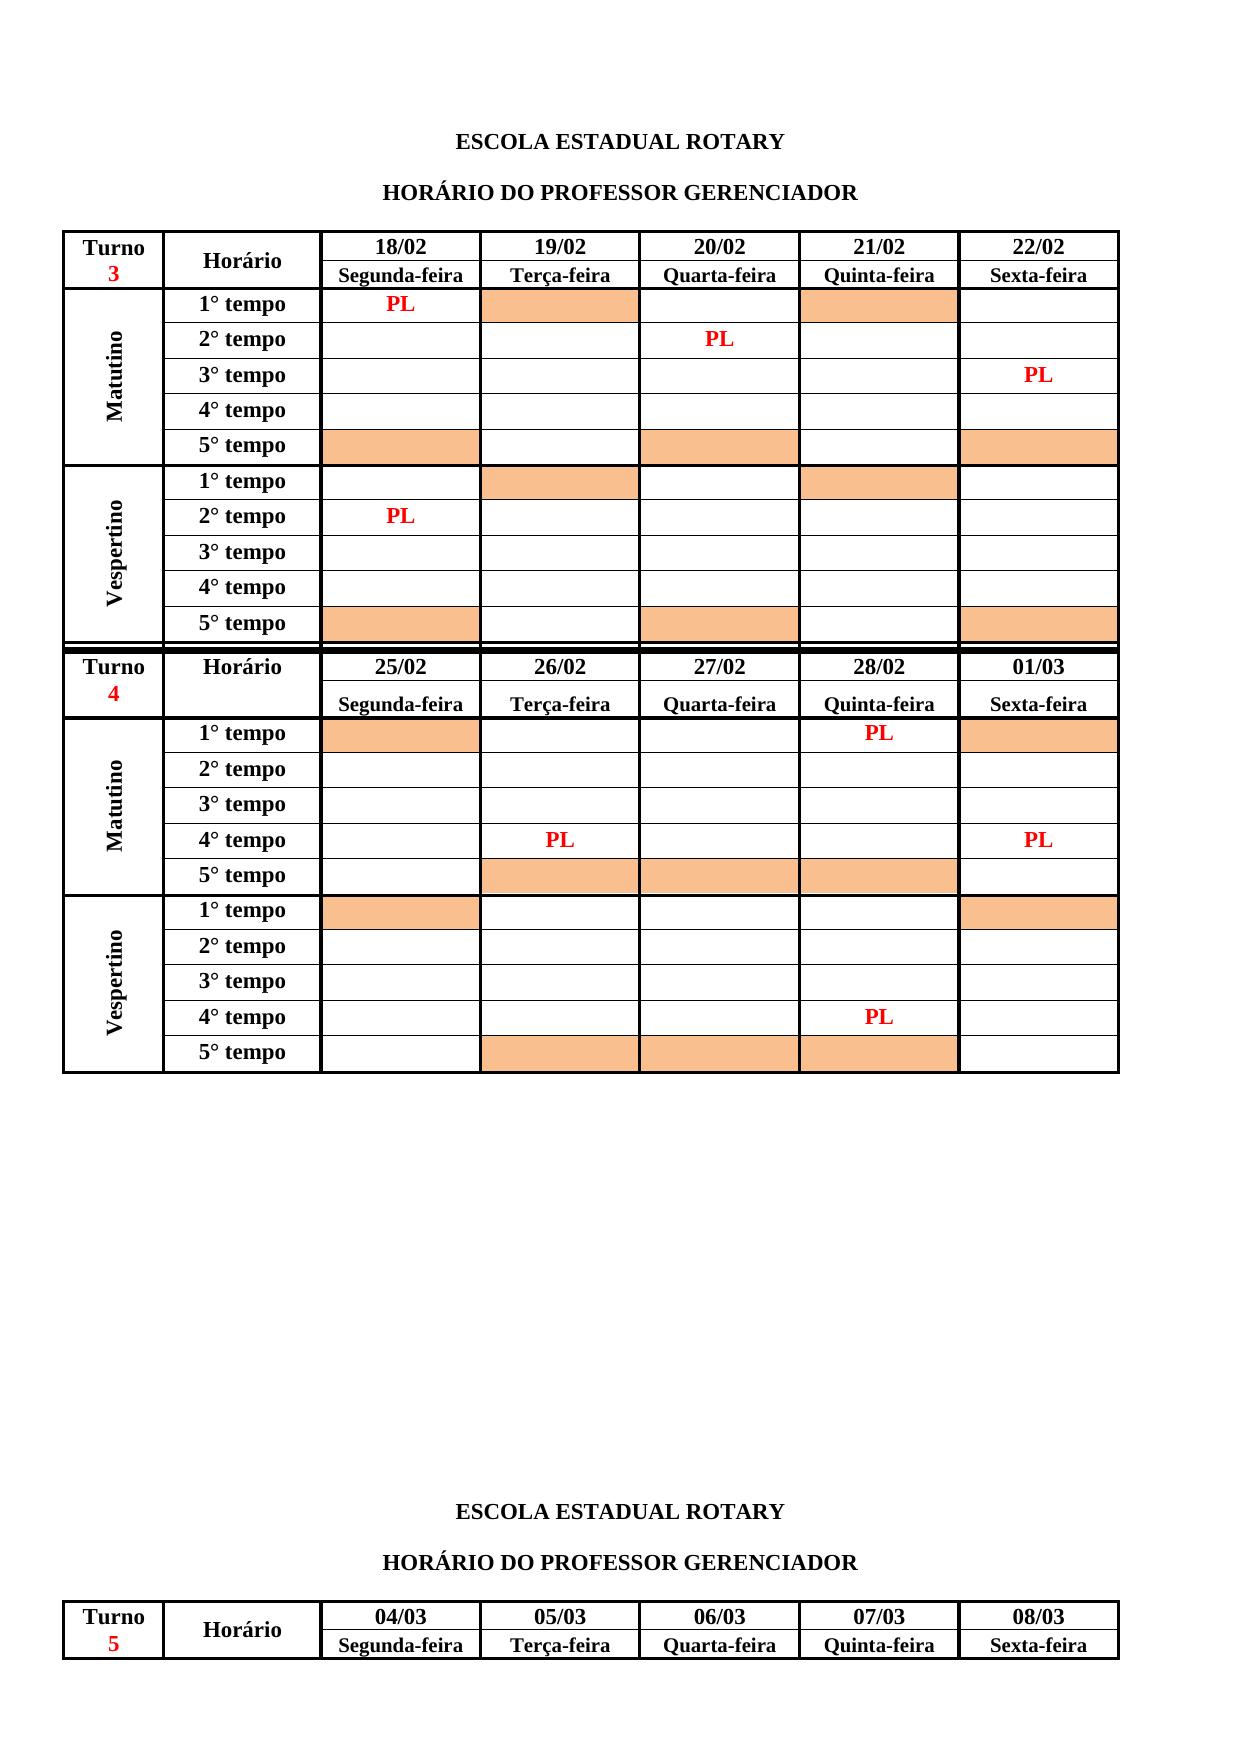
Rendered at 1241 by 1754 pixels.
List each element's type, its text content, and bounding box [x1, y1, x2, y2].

table_cell [323, 720, 479, 752]
table_cell [961, 571, 1117, 606]
table_cell Vespertino [65, 467, 162, 641]
table_cell 28/02 [801, 654, 957, 680]
table_cell [482, 1036, 638, 1071]
table_cell Sexta-feira [961, 681, 1117, 716]
table_cell Segunda-feira [323, 1630, 479, 1657]
table_cell [641, 394, 798, 428]
table_cell 5° tempo [165, 859, 319, 893]
table_cell [641, 897, 798, 929]
table_cell [801, 430, 957, 464]
table_cell [323, 323, 479, 358]
table_cell Quinta-feira [801, 261, 957, 287]
table_cell 3° tempo [165, 788, 319, 823]
table_cell [641, 430, 798, 464]
table_cell [323, 430, 479, 464]
table_cell Vespertino [65, 897, 162, 1071]
table_cell [323, 394, 479, 428]
table_cell [801, 753, 957, 787]
table_cell [482, 394, 638, 428]
table_cell [641, 359, 798, 393]
table_cell [641, 1036, 798, 1071]
table_cell [482, 788, 638, 823]
table_cell Quarta-feira [641, 1630, 798, 1657]
table_cell PL [482, 824, 638, 858]
table_cell 2° tempo [165, 323, 319, 358]
table_cell [961, 290, 1117, 322]
table_cell [961, 1036, 1117, 1071]
table_cell [801, 824, 957, 858]
table_cell PL [801, 720, 957, 752]
table_cell [482, 536, 638, 570]
table_cell 2° tempo [165, 500, 319, 535]
table_cell [323, 571, 479, 606]
table_cell 4° tempo [165, 571, 319, 606]
table_cell [641, 965, 798, 1000]
table_cell [961, 430, 1117, 464]
table_cell [482, 430, 638, 464]
table_cell [961, 930, 1117, 964]
table_cell [323, 965, 479, 1000]
table_header Turno 5 [65, 1603, 162, 1657]
table_cell [323, 536, 479, 570]
table_cell 25/02 [323, 654, 479, 680]
table_cell [961, 467, 1117, 499]
table_cell PL [641, 323, 798, 358]
table_cell [482, 859, 638, 893]
table_cell [482, 290, 638, 322]
table_cell [961, 897, 1117, 929]
table_cell [323, 788, 479, 823]
table_header 05/03 [482, 1603, 638, 1629]
table_cell Terça-feira [482, 681, 638, 716]
table_cell [961, 788, 1117, 823]
table_cell [801, 536, 957, 570]
table_cell [961, 323, 1117, 358]
table_header Horário [165, 233, 319, 287]
table_cell 5° tempo [165, 607, 319, 641]
table_cell 3° tempo [165, 359, 319, 393]
table_cell PL [801, 1001, 957, 1035]
table_cell [641, 1001, 798, 1035]
table_cell Segunda-feira [323, 261, 479, 287]
table_cell Sexta-feira [961, 1630, 1117, 1657]
table_cell [801, 359, 957, 393]
table_cell [641, 571, 798, 606]
table_cell [801, 467, 957, 499]
table_cell [961, 1001, 1117, 1035]
table_cell Sexta-feira [961, 261, 1117, 287]
table_cell [323, 753, 479, 787]
table_header 21/02 [801, 233, 957, 259]
table_cell 2° tempo [165, 930, 319, 964]
table_cell [482, 323, 638, 358]
table_cell 5° tempo [165, 1036, 319, 1071]
table_cell 1° tempo [165, 897, 319, 929]
table_cell [323, 930, 479, 964]
table_cell [961, 607, 1117, 641]
table_cell [323, 859, 479, 893]
table_cell [801, 965, 957, 1000]
table_header 18/02 [323, 233, 479, 259]
table_cell [641, 930, 798, 964]
table_cell [482, 1001, 638, 1035]
table_cell [961, 859, 1117, 893]
table_cell [801, 788, 957, 823]
table_cell [323, 467, 479, 499]
table_cell Turno 4 [65, 654, 162, 716]
table_header 20/02 [641, 233, 798, 259]
table_cell 5° tempo [165, 430, 319, 464]
table_cell [801, 290, 957, 322]
table_header 22/02 [961, 233, 1117, 259]
table_cell Quinta-feira [801, 681, 957, 716]
table_cell 4° tempo [165, 1001, 319, 1035]
table_cell 4° tempo [165, 394, 319, 428]
table_cell [641, 500, 798, 535]
table_cell [801, 500, 957, 535]
text ESCOLA ESTADUAL ROTARY [75, 1498, 1165, 1524]
text ESCOLA ESTADUAL ROTARY [75, 128, 1165, 154]
table_cell [482, 607, 638, 641]
table_cell [641, 290, 798, 322]
table_cell [482, 571, 638, 606]
table_cell Terça-feira [482, 261, 638, 287]
table_cell [801, 394, 957, 428]
table_cell [482, 930, 638, 964]
table_cell [482, 897, 638, 929]
table_cell Segunda-feira [323, 681, 479, 716]
table_header 04/03 [323, 1603, 479, 1629]
table_cell [801, 897, 957, 929]
table_cell [641, 753, 798, 787]
table_cell [801, 323, 957, 358]
table_header Turno 3 [65, 233, 162, 287]
table_header 08/03 [961, 1603, 1117, 1629]
table_cell [482, 500, 638, 535]
table_cell [961, 536, 1117, 570]
table_cell Quinta-feira [801, 1630, 957, 1657]
table_cell PL [961, 359, 1117, 393]
table_cell Horário [165, 654, 319, 716]
table_cell [641, 824, 798, 858]
table_cell Terça-feira [482, 1630, 638, 1657]
table_cell 01/03 [961, 654, 1117, 680]
table_cell 2° tempo [165, 753, 319, 787]
table_cell [641, 536, 798, 570]
table_cell [801, 607, 957, 641]
text HORÁRIO DO PROFESSOR GERENCIADOR [75, 179, 1165, 205]
table_cell [482, 467, 638, 499]
text HORÁRIO DO PROFESSOR GERENCIADOR [75, 1549, 1165, 1575]
table_cell [323, 359, 479, 393]
table_cell [482, 359, 638, 393]
table_header Horário [165, 1603, 319, 1657]
table_cell PL [323, 500, 479, 535]
table_cell [801, 930, 957, 964]
table_header 19/02 [482, 233, 638, 259]
table_cell Matutino [65, 290, 162, 464]
table_cell Matutino [65, 720, 162, 893]
table_cell [801, 1036, 957, 1071]
table_cell [961, 965, 1117, 1000]
table_cell [323, 1001, 479, 1035]
table_cell Quarta-feira [641, 681, 798, 716]
table_cell [482, 965, 638, 1000]
table_cell 1° tempo [165, 720, 319, 752]
table_cell 26/02 [482, 654, 638, 680]
table_cell [482, 753, 638, 787]
table_cell [641, 467, 798, 499]
table_cell [641, 720, 798, 752]
table_cell 27/02 [641, 654, 798, 680]
table_cell [801, 571, 957, 606]
table_cell [641, 607, 798, 641]
table_cell [323, 897, 479, 929]
table_cell 3° tempo [165, 965, 319, 1000]
table_cell [641, 788, 798, 823]
table_cell [323, 1036, 479, 1071]
table_cell PL [961, 824, 1117, 858]
table_cell 4° tempo [165, 824, 319, 858]
table_cell 1° tempo [165, 467, 319, 499]
table_cell PL [323, 290, 479, 322]
table_header 06/03 [641, 1603, 798, 1629]
table_cell Quarta-feira [641, 261, 798, 287]
table_cell [641, 859, 798, 893]
table_cell 3° tempo [165, 536, 319, 570]
table_header 07/03 [801, 1603, 957, 1629]
table_cell [961, 500, 1117, 535]
table_cell [323, 607, 479, 641]
table_cell [961, 720, 1117, 752]
table_cell 1° tempo [165, 290, 319, 322]
table_cell [323, 824, 479, 858]
table_cell [482, 720, 638, 752]
table_cell [961, 753, 1117, 787]
table_cell [961, 394, 1117, 428]
table_cell [801, 859, 957, 893]
